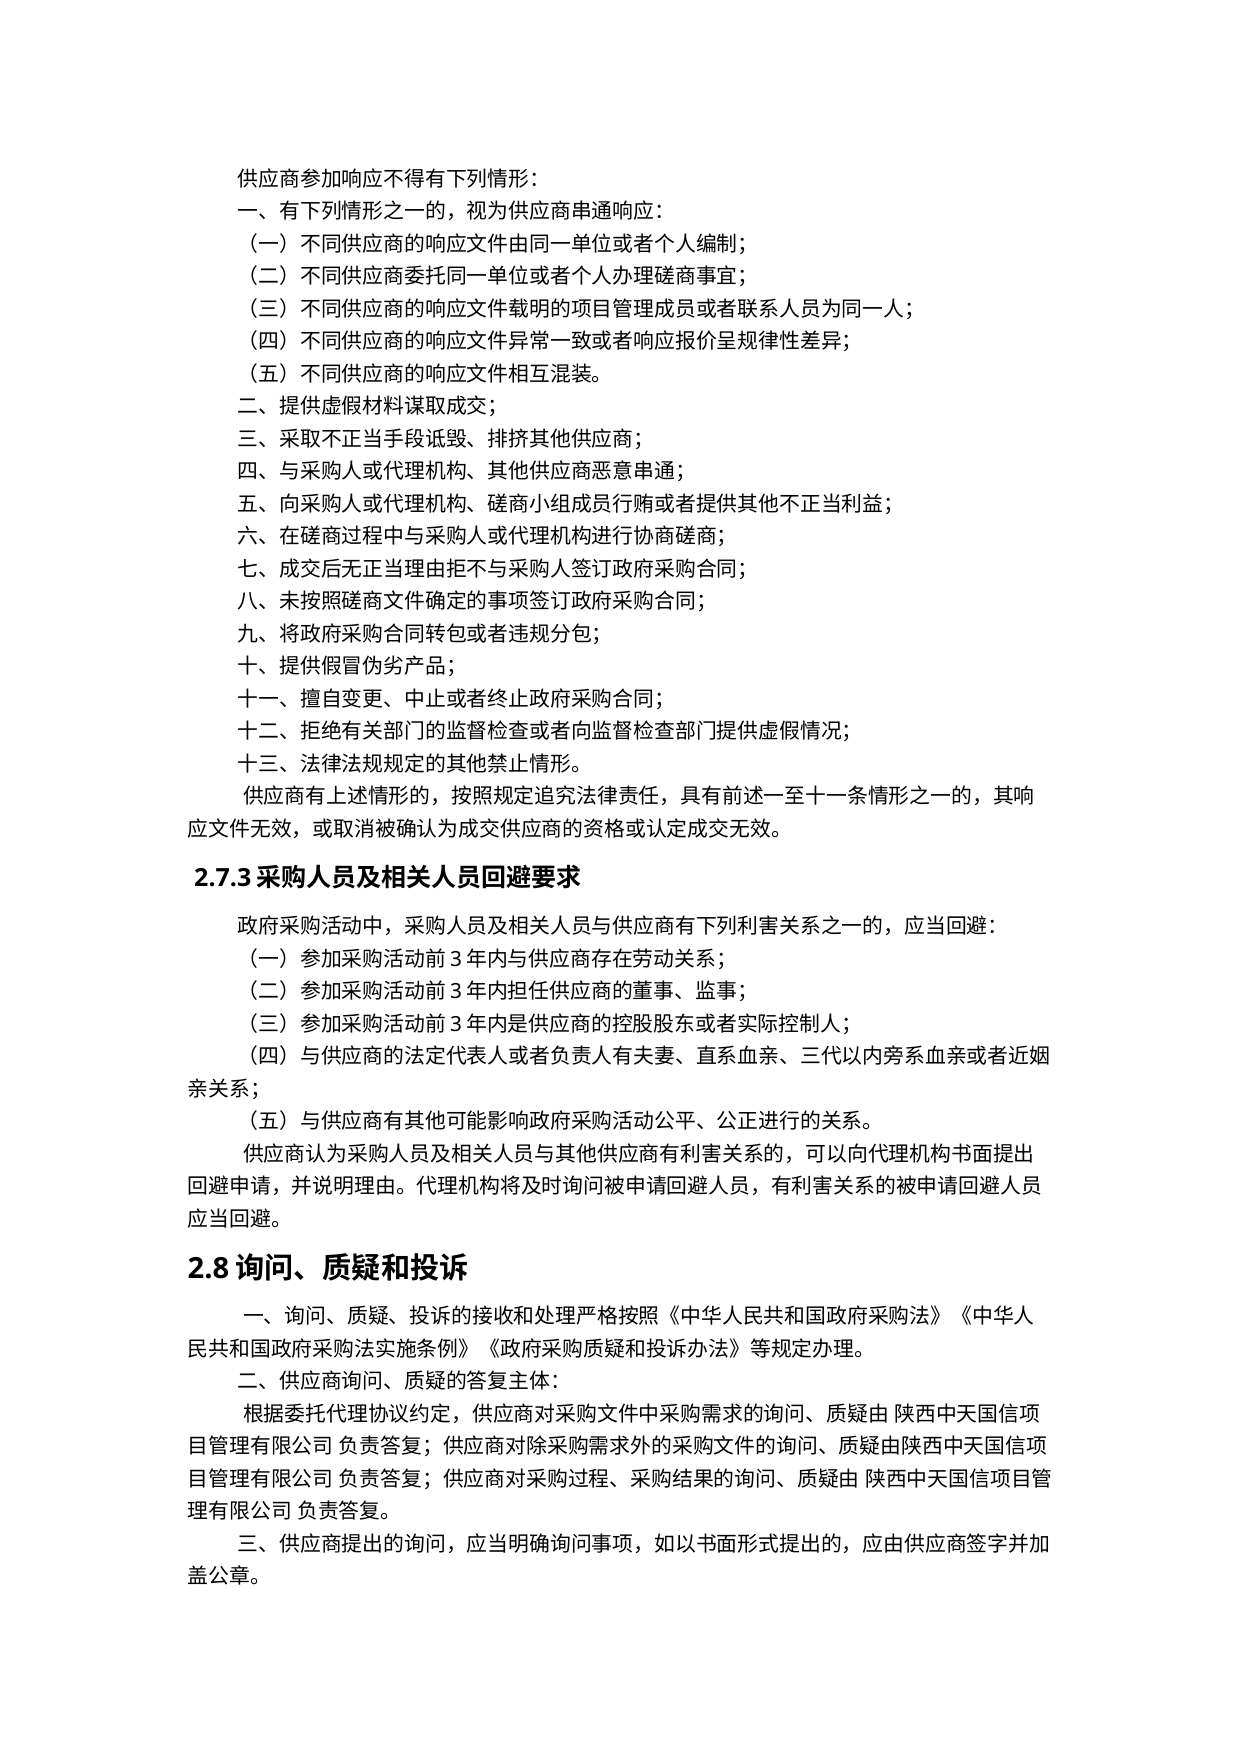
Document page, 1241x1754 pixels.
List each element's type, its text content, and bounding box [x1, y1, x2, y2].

text 一、询问、质疑、投诉的接收和处理严格按照《中华人民共和国政府采购法》《中华人民共和国政府采购法实施条例》《政府采购质疑和投诉办法》等规定办理。 [187, 1299, 1053, 1364]
text （四）与供应商的法定代表人或者负责人有夫妻、直系血亲、三代以内旁系血亲或者近姻亲关系； [187, 1039, 1053, 1104]
text 八、未按照磋商文件确定的事项签订政府采购合同； [187, 584, 1053, 617]
text （三）参加采购活动前3年内是供应商的控股股东或者实际控制人； [187, 1007, 1053, 1039]
text 六、在磋商过程中与采购人或代理机构进行协商磋商； [187, 519, 1053, 552]
text （一）不同供应商的响应文件由同一单位或者个人编制； [187, 227, 1053, 259]
text 十一、擅自变更、中止或者终止政府采购合同； [187, 682, 1053, 714]
text 供应商认为采购人员及相关人员与其他供应商有利害关系的，可以向代理机构书面提出回避申请，并说明理由。代理机构将及时询问被申请回避人员，有利害关系的被申请回避人员应当回避。 [187, 1137, 1053, 1234]
text 一、有下列情形之一的，视为供应商串通响应： [187, 194, 1053, 227]
text 供应商有上述情形的，按照规定追究法律责任，具有前述一至十一条情形之一的，其响应文件无效，或取消被确认为成交供应商的资格或认定成交无效。 [187, 779, 1053, 844]
text （一）参加采购活动前3年内与供应商存在劳动关系； [187, 942, 1053, 974]
text （二）参加采购活动前3年内担任供应商的董事、监事； [187, 974, 1053, 1007]
text （二）不同供应商委托同一单位或者个人办理磋商事宜； [187, 259, 1053, 292]
text （五）与供应商有其他可能影响政府采购活动公平、公正进行的关系。 [187, 1104, 1053, 1137]
text 二、提供虚假材料谋取成交； [187, 389, 1053, 422]
text 十二、拒绝有关部门的监督检查或者向监督检查部门提供虚假情况； [187, 714, 1053, 747]
text 三、采取不正当手段诋毁、排挤其他供应商； [187, 422, 1053, 454]
text 五、向采购人或代理机构、磋商小组成员行贿或者提供其他不正当利益； [187, 487, 1053, 519]
text 2.7.3采购人员及相关人员回避要求 [187, 844, 1053, 909]
text 七、成交后无正当理由拒不与采购人签订政府采购合同； [187, 552, 1053, 584]
text 四、与采购人或代理机构、其他供应商恶意串通； [187, 454, 1053, 487]
text 2.8询问、质疑和投诉 [187, 1234, 1053, 1299]
text 二、供应商询问、质疑的答复主体： [187, 1364, 1053, 1397]
text 政府采购活动中，采购人员及相关人员与供应商有下列利害关系之一的，应当回避： [187, 909, 1053, 942]
text 根据委托代理协议约定，供应商对采购文件中采购需求的询问、质疑由 陕西中天国信项目管理有限公司 负责答复；供应商对除采购需求外的采购文件的询问、质疑由陕西中天国信项目管理有限公司 负责答复；供应商对采购过程、采购结果的询问、质疑由 陕西中天国信项目管理有限公司 负责答复。 [187, 1397, 1053, 1527]
text （五）不同供应商的响应文件相互混装。 [187, 357, 1053, 389]
text （四）不同供应商的响应文件异常一致或者响应报价呈规律性差异； [187, 324, 1053, 357]
text 九、将政府采购合同转包或者违规分包； [187, 617, 1053, 649]
text 十、提供假冒伪劣产品； [187, 649, 1053, 682]
text （三）不同供应商的响应文件载明的项目管理成员或者联系人员为同一人； [187, 292, 1053, 324]
text 供应商参加响应不得有下列情形： [187, 162, 1053, 194]
text 十三、法律法规规定的其他禁止情形。 [187, 747, 1053, 779]
text 三、供应商提出的询问，应当明确询问事项，如以书面形式提出的，应由供应商签字并加盖公章。 [187, 1527, 1053, 1592]
